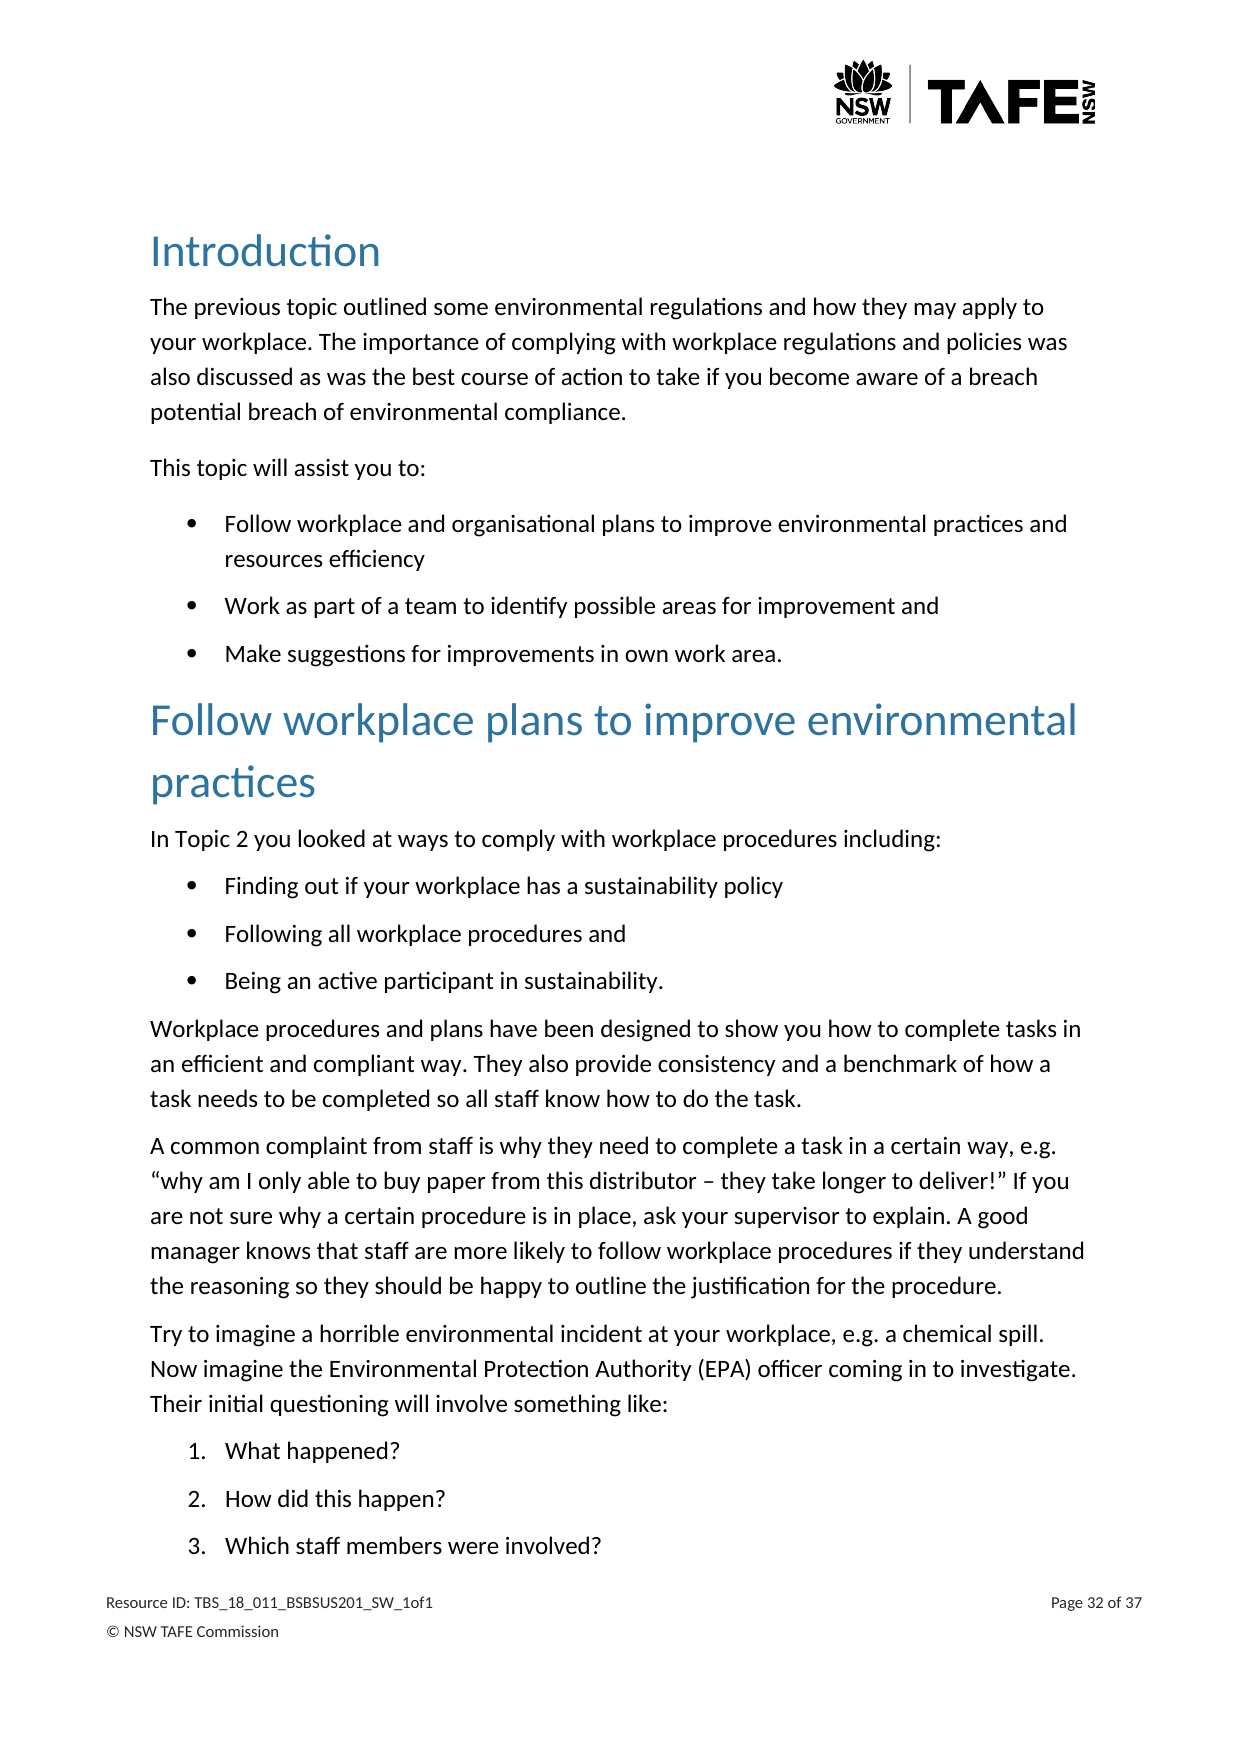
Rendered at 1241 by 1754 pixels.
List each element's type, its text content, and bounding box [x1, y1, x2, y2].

list A common complaint from staff is why they need to complete a task in a certain way, e.g. “why am I only able to buy paper from this distributor – they take longer to deliver!” If you are not sure why a certain procedure is in place, ask your supervisor to explain. A good manager knows that staff are more likely to follow workplace procedures if they understand the reasoning so they should be happy to outline the justification for the procedure. [150, 1130, 1090, 1301]
list Being an active participant in sustainability. [187, 965, 1090, 996]
list Try to imagine a horrible environmental incident at your workplace, e.g. a chemical spill. Now imagine the Environmental Protection Authority (EPA) officer coming in to investigate. Their initial questioning will involve something like: [150, 1318, 1090, 1418]
list Make suggestions for improvements in own work area. [187, 638, 1090, 668]
list Following all workplace procedures and [187, 918, 1090, 948]
subtitle Follow workplace plans to improve environmental practices [150, 685, 1090, 810]
subtitle Introduction [150, 216, 1090, 279]
list What happened? [187, 1435, 1090, 1466]
list In Topic 2 you looked at ways to comply with workplace procedures including: [150, 823, 1090, 853]
picture [834, 59, 1095, 125]
text The previous topic outlined some environmental regulations and how they may apply to your workplace. The importance of complying with workplace regulations and policies was also discussed as was the best course of action to take if you become aware of a breach potential breach of environmental compliance. [150, 291, 1090, 427]
list How did this happen? [187, 1483, 1090, 1513]
list Work as part of a team to identify possible areas for improvement and [187, 590, 1090, 621]
list Follow workplace and organisational plans to improve environmental practices and resources efficiency [187, 508, 1090, 573]
list Workplace procedures and plans have been designed to show you how to complete tasks in an efficient and compliant way. They also provide consistency and a benchmark of how a task needs to be completed so all staff know how to do the task. [150, 1013, 1090, 1113]
text This topic will assist you to: [150, 452, 1090, 483]
list Which staff members were involved? [187, 1530, 1090, 1561]
list Finding out if your workplace has a sustainability policy [187, 870, 1090, 901]
